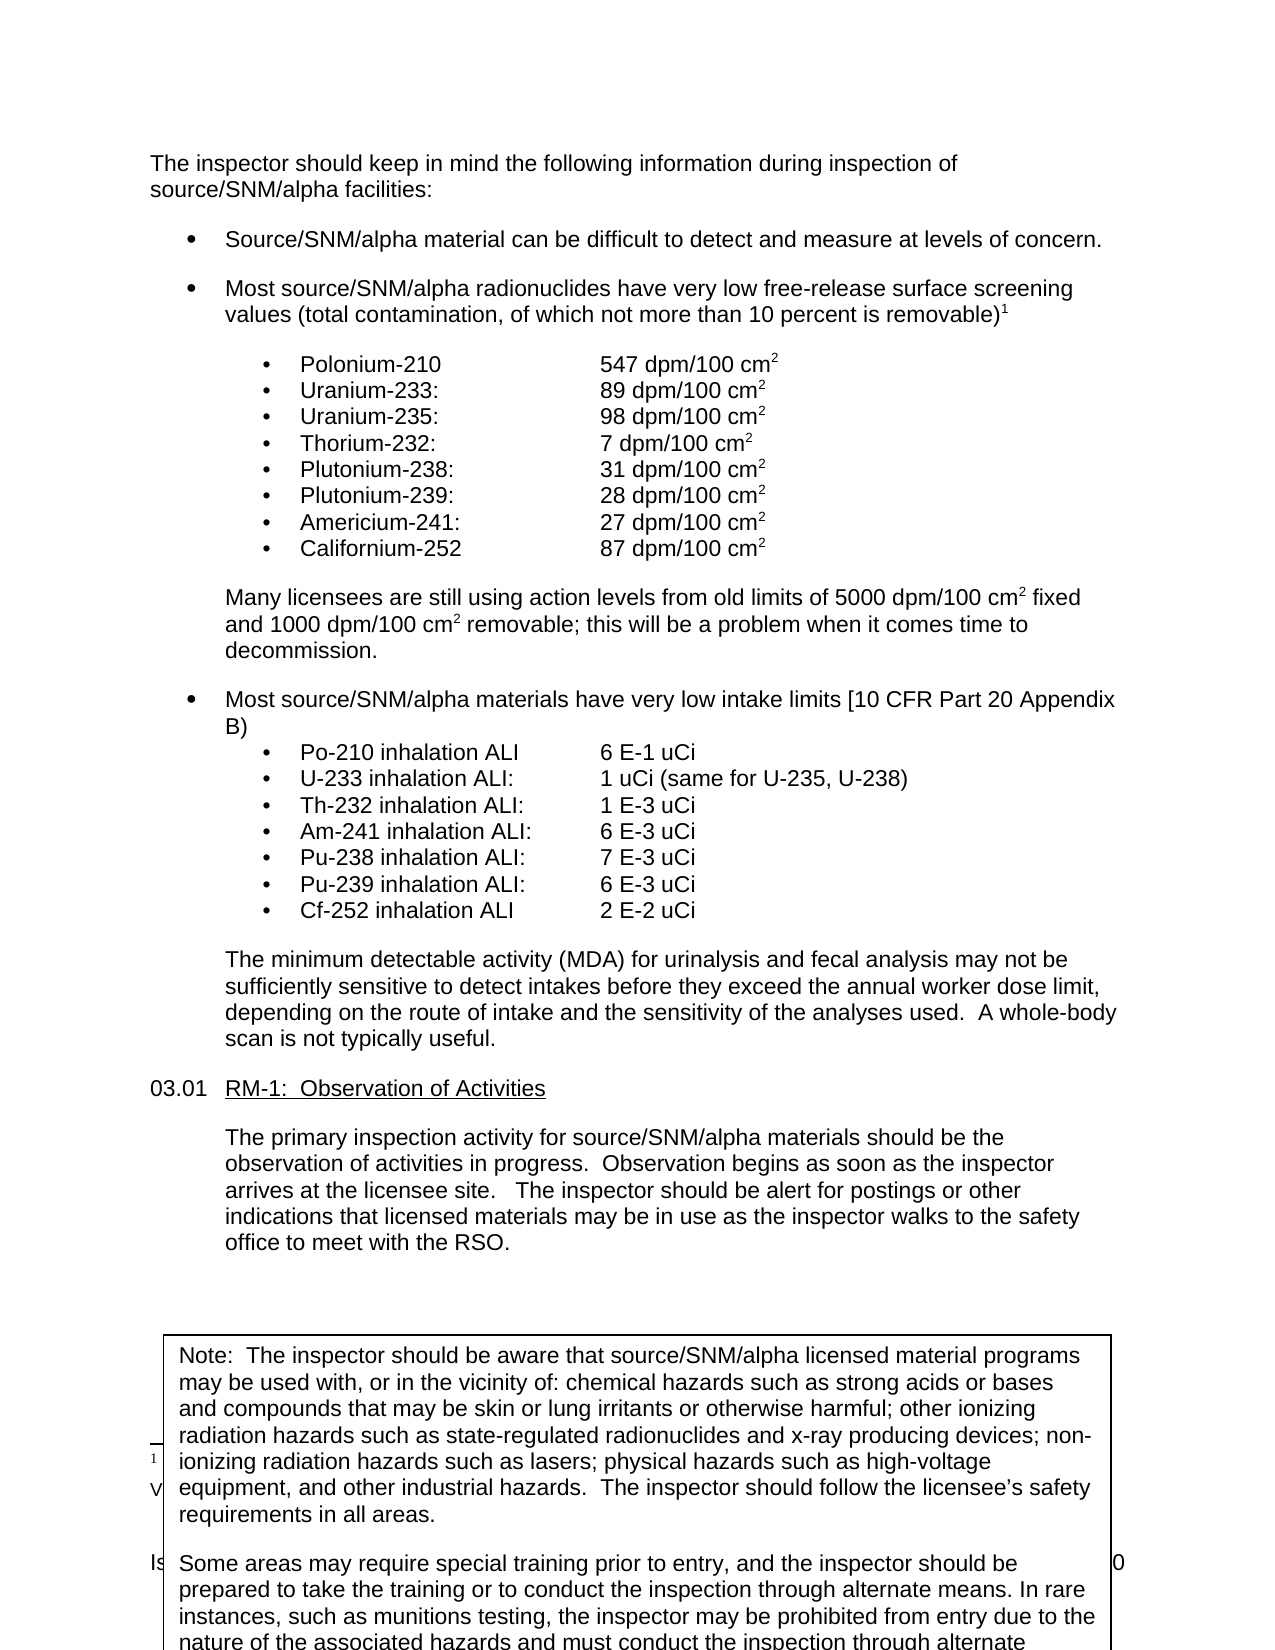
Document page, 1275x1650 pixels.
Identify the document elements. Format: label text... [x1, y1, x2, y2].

subtitle 03.01 RM-1: Observation of Activities [150, 1075, 1125, 1101]
list Americium-241: 27 dpm/100 cm2 [262, 509, 1125, 535]
list Polonium-210 547 dpm/100 cm2 [262, 351, 1125, 377]
list Plutonium-238: 31 dpm/100 cm2 [262, 456, 1125, 482]
text Many licensees are still using action levels from old limits of 5000 dpm/100 cm2 fixed and 1000 dpm/100 cm2 removable; this will be a problem when it comes time to decommission. [225, 584, 1125, 663]
list Most source/SNM/alpha radionuclides have very low free-release surface screening values (total contamination, of which not more than 10 percent is removable) [187, 275, 1125, 328]
list Pu-238 inhalation ALI: 7 E-3 uCi [262, 844, 1125, 871]
list Am-241 inhalation ALI: 6 E-3 uCi [262, 818, 1125, 844]
list Uranium-233: 89 dpm/100 cm2 [262, 377, 1125, 403]
list Californium-252 87 dpm/100 cm2 [262, 535, 1125, 561]
list Pu-239 inhalation ALI: 6 E-3 uCi [262, 871, 1125, 897]
list Source/SNM/alpha material can be difficult to detect and measure at levels of concern. [187, 226, 1125, 252]
list Uranium-235: 98 dpm/100 cm2 [262, 403, 1125, 429]
list Cf-252 inhalation ALI 2 E-2 uCi [262, 897, 1125, 923]
list Plutonium-239: 28 dpm/100 cm2 [262, 482, 1125, 509]
text The primary inspection activity for source/SNM/alpha materials should be the observation of activities in progress. Observation begins as soon as the inspector arrives at the licensee site. The inspector should be alert for postings or other indications that licensed materials may be in use as the inspector walks to the safety office to meet with the RSO. [225, 1124, 1125, 1256]
list Po-210 inhalation ALI 6 E-1 uCi [262, 739, 1125, 765]
list Thorium-232: 7 dpm/100 cm2 [262, 429, 1125, 456]
list Most source/SNM/alpha materials have very low intake limits [10 CFR Part 20 Appendix B) [187, 686, 1125, 739]
list Th-232 inhalation ALI: 1 E-3 uCi [262, 792, 1125, 818]
list U-233 inhalation ALI: 1 uCi (same for U-235, U-238) [262, 765, 1125, 792]
text The minimum detectable activity (MDA) for urinalysis and fecal analysis may not be sufficiently sensitive to detect intakes before they exceed the annual worker dose limit, depending on the route of intake and the sensitivity of the analyses used. A whole-body scan is not typically useful. [225, 946, 1125, 1052]
text The inspector should keep in mind the following information during inspection of source/SNM/alpha facilities: [150, 150, 1125, 203]
